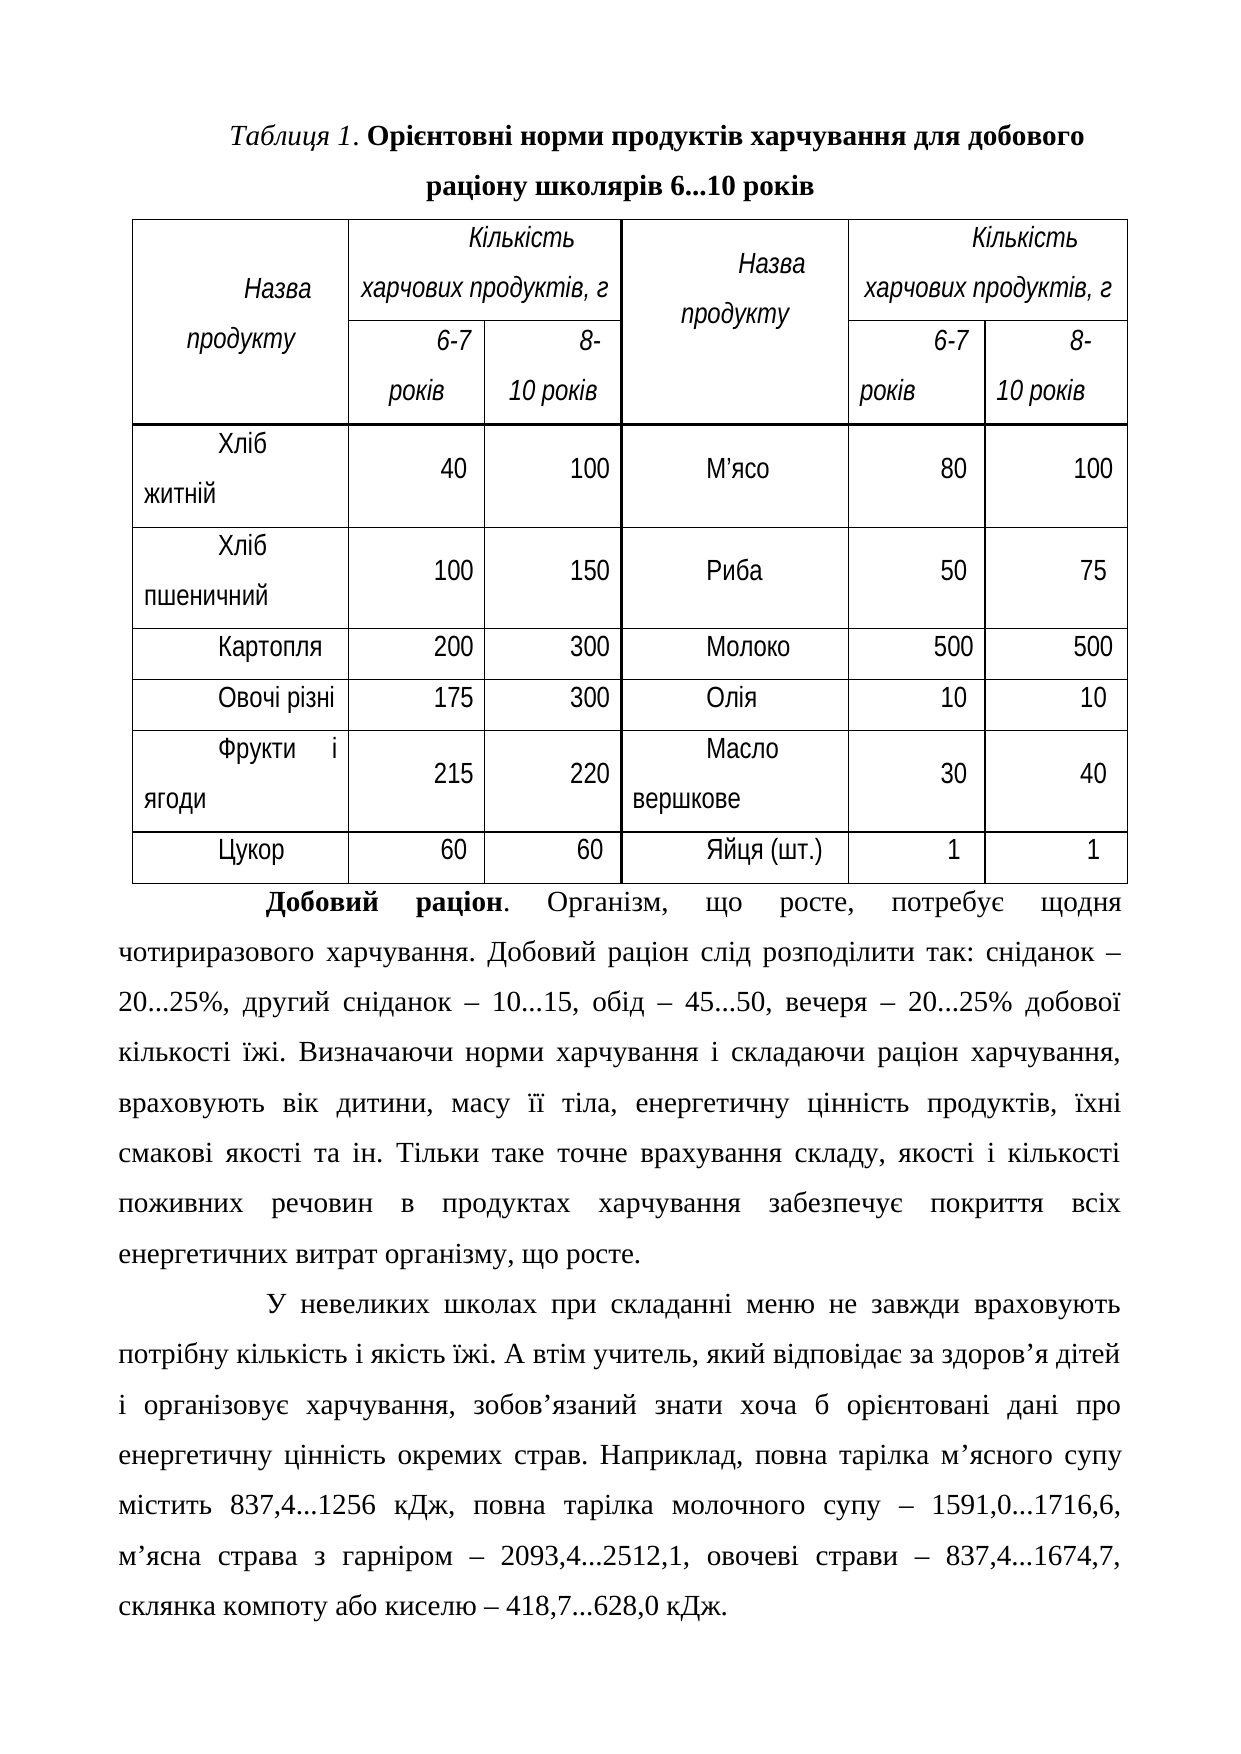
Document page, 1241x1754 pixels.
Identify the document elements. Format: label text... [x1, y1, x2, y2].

table_header Назва продукту [623, 220, 848, 423]
table_header Назва продукту [133, 220, 348, 423]
table_cell Олія [623, 680, 848, 730]
table_cell 10 [849, 680, 984, 730]
table_cell 100 [485, 426, 620, 527]
table_cell Хліб житній [133, 426, 348, 527]
table_cell Фрукти і ягоди [133, 731, 348, 831]
table_cell 300 [485, 629, 620, 679]
table_cell 40 [349, 426, 484, 527]
table_cell 175 [349, 680, 484, 730]
table_cell 500 [986, 629, 1127, 679]
text Таблиця 1. Орієнтовні норми продуктів харчування для добового раціону школярів 6...10 років [118, 118, 1122, 202]
table_cell 10 [986, 680, 1127, 730]
table_cell 8-10 років [485, 321, 620, 423]
table_cell 1 [849, 833, 984, 883]
text У невеликих школах при складанні меню не завжди враховують потрібну кількість і якість їжі. А втім учитель, який відповідає за здоров’я дітей і організовує харчування, зобов’язаний знати хоча б орієнтовані дані про енергетичну цінність окремих страв. Наприклад, повна тарілка м’ясного супу містить 837,4...1256 кДж, повна тарілка молочного супу – 1591,0...1716,6, м’ясна страва з гарніром – 2093,4...2512,1, овочеві страви – 837,4...1674,7, склянка компоту або киселю – 418,7...628,0 кДж. [118, 1286, 1122, 1622]
table_cell 100 [349, 528, 484, 628]
table_cell 500 [849, 629, 984, 679]
table_cell Хліб пшеничний [133, 528, 348, 628]
table_cell Цукор [133, 833, 348, 883]
table_cell 150 [485, 528, 620, 628]
table_cell Риба [623, 528, 848, 628]
table_cell 75 [986, 528, 1127, 628]
table_cell 40 [986, 731, 1127, 831]
table_cell Молоко [623, 629, 848, 679]
table_header Кількість харчових продуктів, г [849, 220, 1127, 320]
table_cell 300 [485, 680, 620, 730]
table_cell Картопля [133, 629, 348, 679]
table_cell 200 [349, 629, 484, 679]
table_cell Яйця (шт.) [623, 833, 848, 883]
table_cell 60 [349, 833, 484, 883]
table_cell 100 [986, 426, 1127, 527]
table_cell 215 [349, 731, 484, 831]
table_cell 60 [485, 833, 620, 883]
table_cell 220 [485, 731, 620, 831]
text Добовий раціон. Організм, що росте, потребує щодня чотириразового харчування. Добовий раціон слід розподілити так: сніданок – 20...25%, другий сніданок – 10...15, обід – 45...50, вечеря – 20...25% добової кількості їжі. Визначаючи норми харчування і складаючи раціон харчування, враховують вік дитини, масу її тіла, енергетичну цінність продуктів, їхні смакові якості та ін. Тільки таке точне врахування складу, якості і кількості поживних речовин в продуктах харчування забезпечує покриття всіх енергетичних витрат організму, що росте. [118, 884, 1122, 1269]
table_cell 6-7 років [849, 321, 984, 423]
table_cell 1 [986, 833, 1127, 883]
table_cell 80 [849, 426, 984, 527]
table_cell 6-7 років [349, 321, 484, 423]
table_cell 50 [849, 528, 984, 628]
table_cell Масло вершкове [623, 731, 848, 831]
table_cell Овочі різні [133, 680, 348, 730]
table_cell 30 [849, 731, 984, 831]
table_cell М’ясо [623, 426, 848, 527]
table_header Кількість харчових продуктів, г [349, 220, 620, 320]
table_cell 8-10 років [986, 321, 1127, 423]
